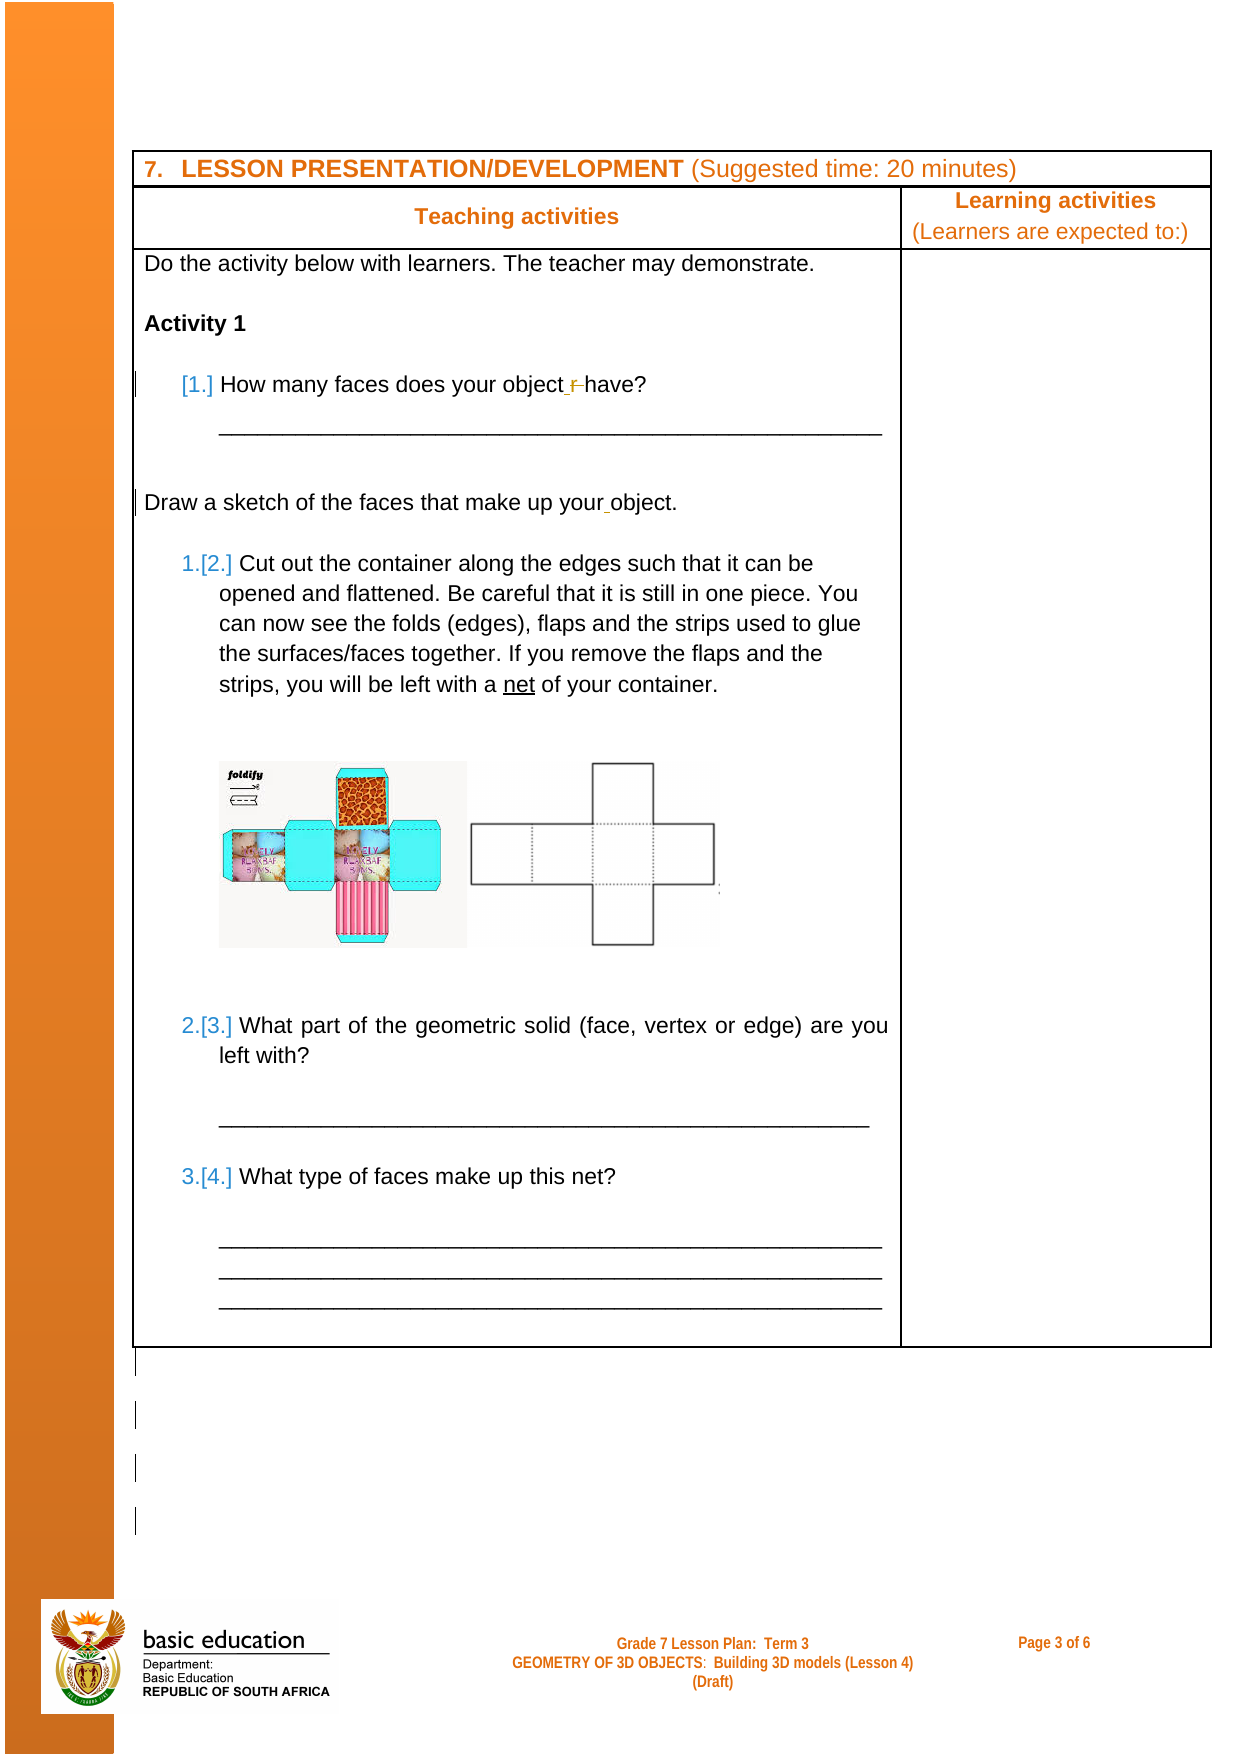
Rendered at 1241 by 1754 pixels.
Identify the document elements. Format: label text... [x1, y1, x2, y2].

table_cell [902, 250, 1210, 1346]
table_cell Learning activities (Learners are expected to:) [902, 188, 1210, 248]
picture [41, 1599, 339, 1714]
table_cell Do the activity below with learners. The teacher may demonstrate. Activity 1 How many faces does your objecthave? ____________________________________________________ Draw a sketch of the faces that make up yourobject. Cut out the container along the edges such that it can be opened and flattened. Be careful that it is still in one piece. You can now see the folds (edges), flaps and the strips used to glue the surfaces/faces together. If you remove the flaps and the strips, you will be left with a net of your container. What part of the geometric solid (face, vertex or edge) are you left with? ___________________________________________________ What type of faces make up this net? ____________________________________________________________________________________________________________________________________________________________ [134, 250, 900, 1346]
picture [218, 761, 720, 948]
table_cell Teaching activities [134, 188, 900, 248]
table_header LESSON PRESENTATION/DEVELOPMENT (Suggested time: 20 minutes) [134, 152, 1210, 185]
